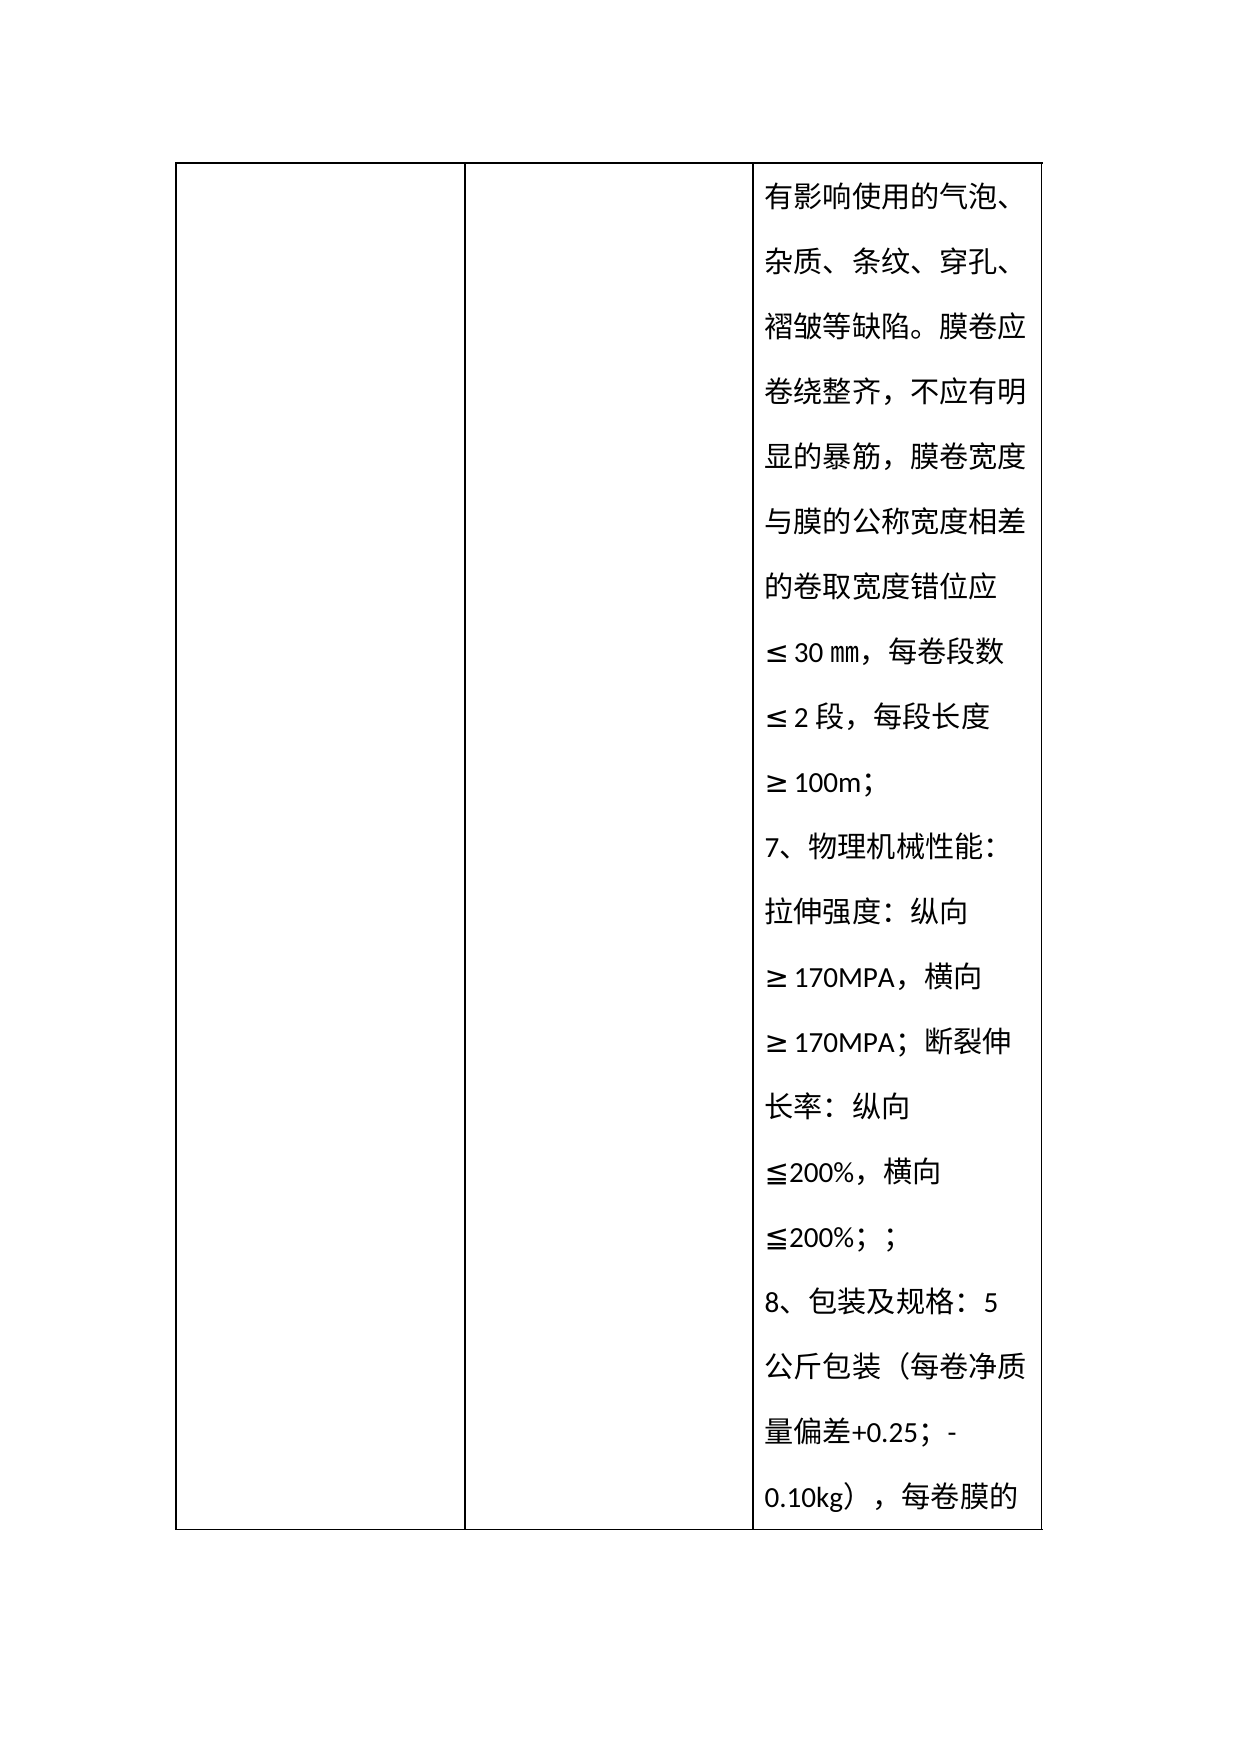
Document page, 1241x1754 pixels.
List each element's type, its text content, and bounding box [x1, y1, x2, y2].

table_cell 1 [466, 164, 752, 1528]
table_cell ▲ [177, 164, 464, 1528]
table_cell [754, 164, 1041, 1528]
